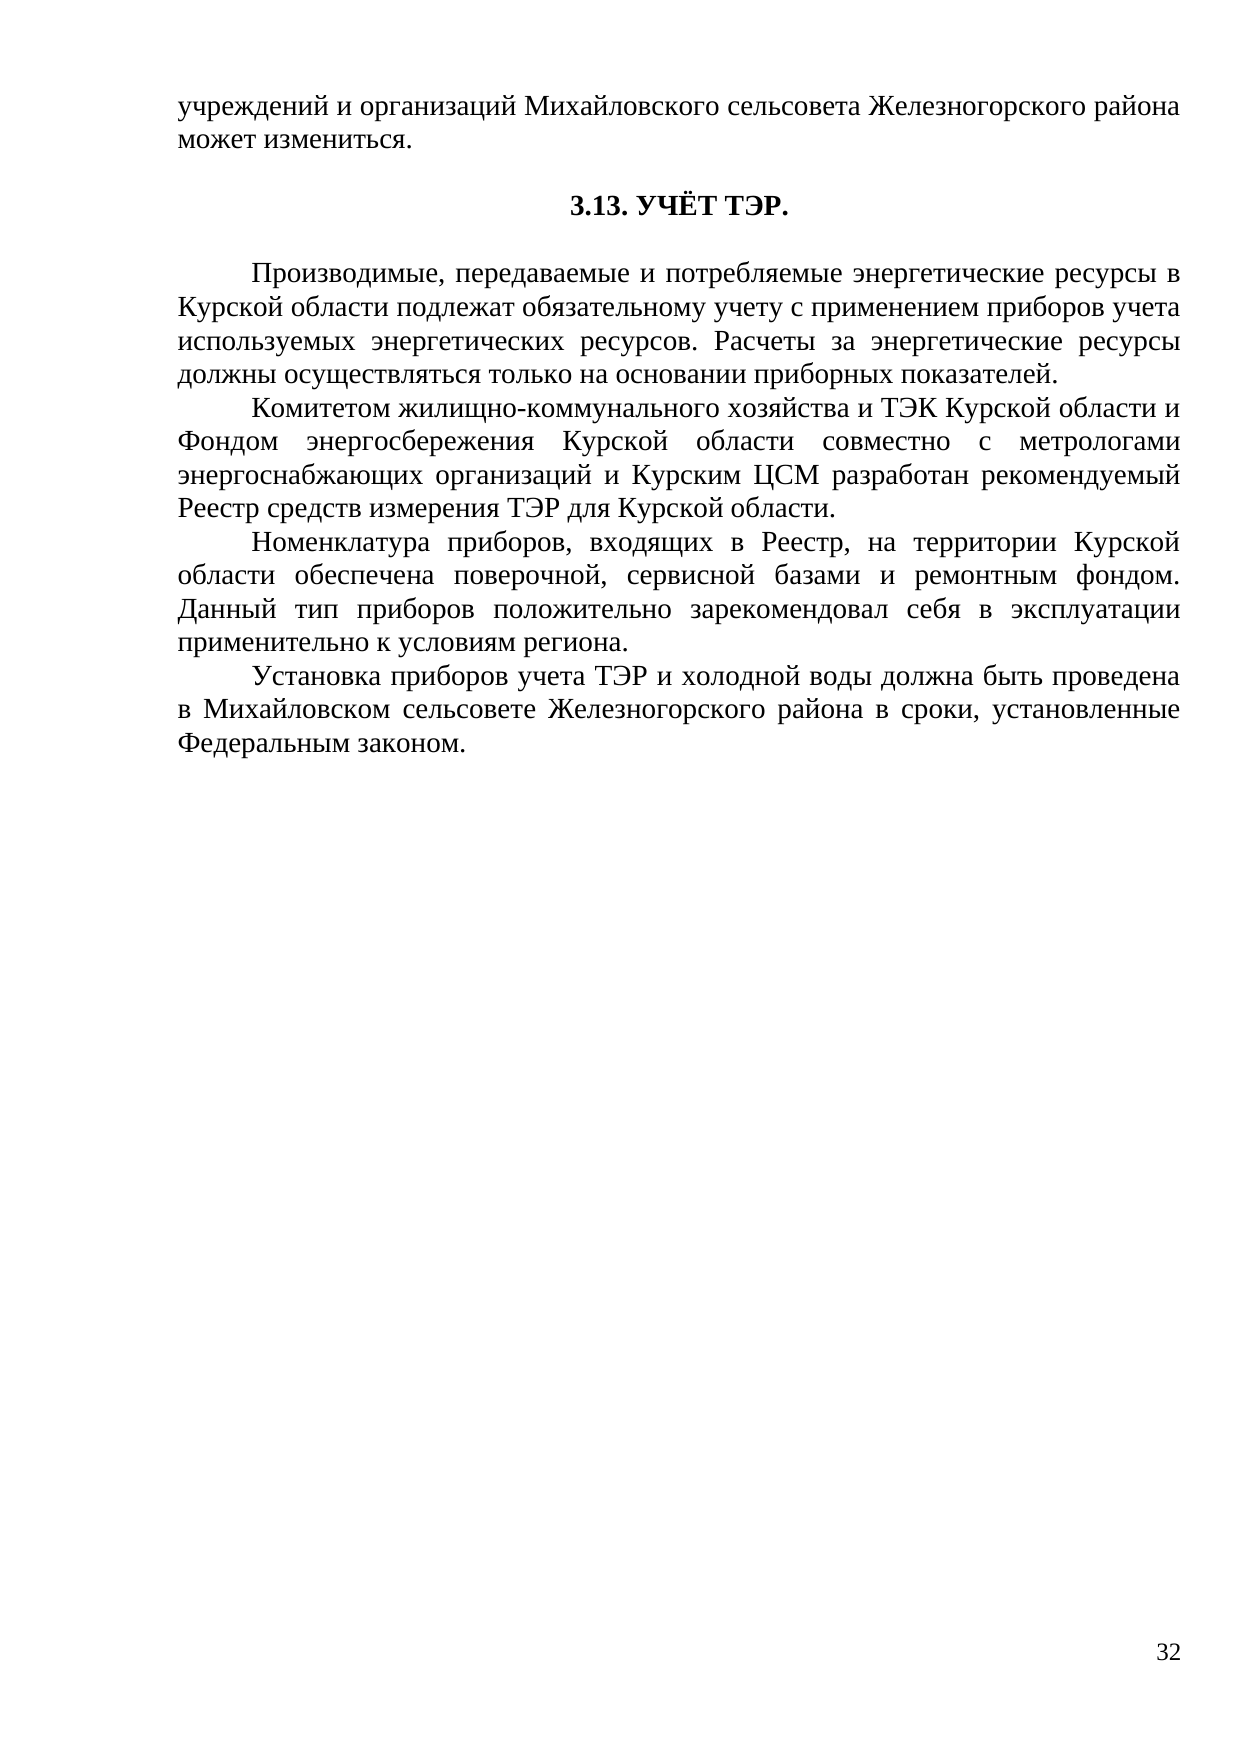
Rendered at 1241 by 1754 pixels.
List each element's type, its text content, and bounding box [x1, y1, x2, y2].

text Комитетом жилищно-коммунального хозяйства и ТЭК Курской области и Фондом энергосбережения Курской области совместно с метрологами энергоснабжающих организаций и Курским ЦСМ разработан рекомендуемый Реестр средств измерения ТЭР для Курской области. [177, 390, 1181, 524]
text Производимые, передаваемые и потребляемые энергетические ресурсы в Курской области подлежат обязательному учету с применением приборов учета используемых энергетических ресурсов. Расчеты за энергетические ресурсы должны осуществляться только на основании приборных показателей. [177, 256, 1181, 390]
text 3.13. УЧЁТ ТЭР. [177, 188, 1181, 222]
text Установка приборов учета ТЭР и холодной воды должна быть проведена в Михайловском сельсовете Железногорского района в сроки, установленные Федеральным законом. [177, 658, 1181, 759]
text Номенклатура приборов, входящих в Реестр, на территории Курской области обеспечена поверочной, сервисной базами и ремонтным фондом. Данный тип приборов положительно зарекомендовал себя в эксплуатации применительно к условиям региона. [177, 524, 1181, 658]
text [177, 88, 1181, 155]
